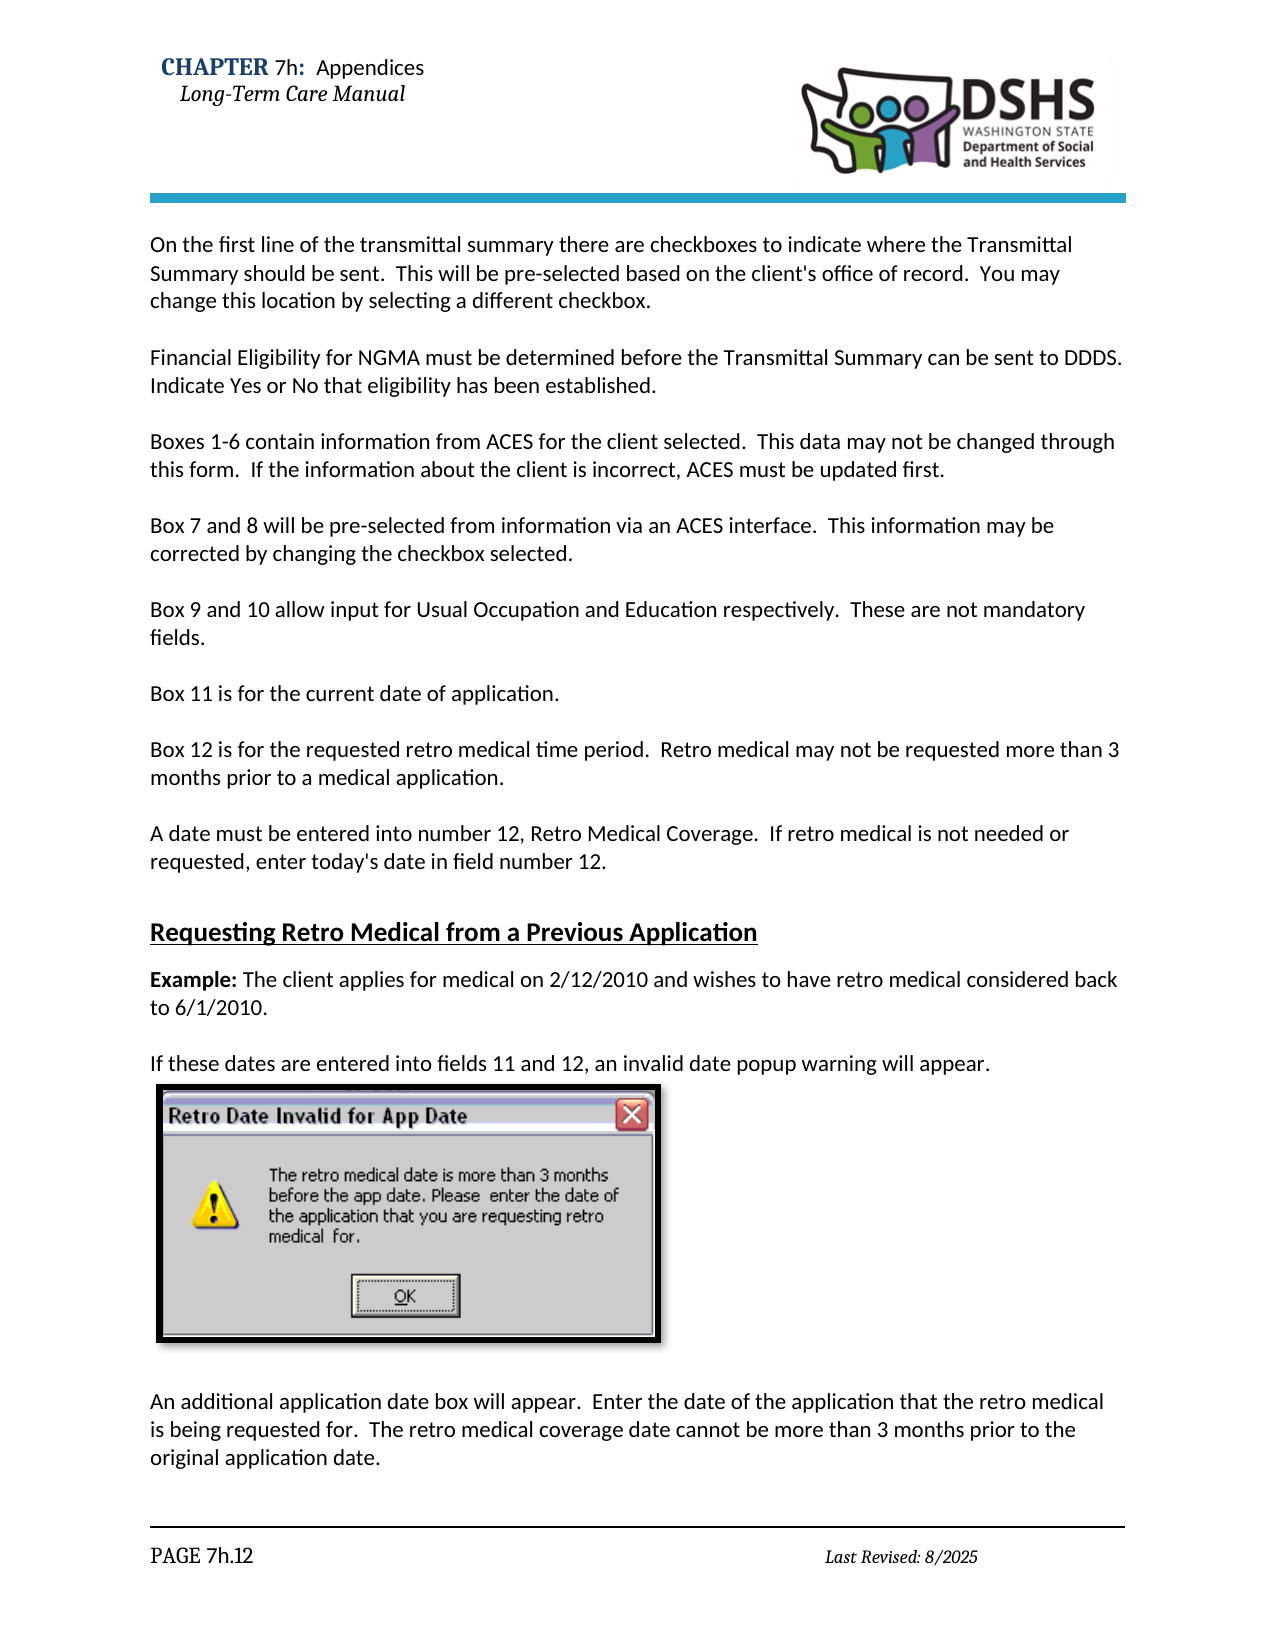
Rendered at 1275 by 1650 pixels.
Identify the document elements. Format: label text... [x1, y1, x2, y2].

text Financial Eligibility for NGMA must be determined before the Transmittal Summary can be sent to DDDS. Indicate Yes or No that eligibility has been established. [150, 343, 1125, 399]
subtitle Requesting Retro Medical from a Previous Application [150, 916, 1125, 949]
picture [163, 1090, 655, 1337]
text Box 9 and 10 allow input for Usual Occupation and Education respectively. These are not mandatory fields. [150, 595, 1125, 651]
text Example: The client applies for medical on 2/12/2010 and wishes to have retro medical considered back to 6/1/2010. [150, 965, 1125, 1021]
text Box 12 is for the requested retro medical time period. Retro medical may not be requested more than 3 months prior to a medical application. [150, 735, 1125, 791]
text Box 11 is for the current date of application. [150, 679, 1125, 707]
picture [791, 52, 1115, 189]
text Boxes 1-6 contain information from ACES for the client selected. This data may not be changed through this form. If the information about the client is incorrect, ACES must be updated first. [150, 427, 1125, 483]
text An additional application date box will appear. Enter the date of the application that the retro medical is being requested for. The retro medical coverage date cannot be more than 3 months prior to the original application date. [150, 1387, 1125, 1471]
text On the first line of the transmittal summary there are checkboxes to indicate where the Transmittal Summary should be sent. This will be pre-selected based on the client's office of record. You may change this location by selecting a different checkbox. [150, 231, 1125, 315]
text A date must be entered into number 12, Retro Medical Coverage. If retro medical is not needed or requested, enter today's date in field number 12. [150, 819, 1125, 875]
text Box 7 and 8 will be pre-selected from information via an ACES interface. This information may be corrected by changing the checkbox selected. [150, 511, 1125, 567]
text If these dates are entered into fields 11 and 12, an invalid date popup warning will appear. [150, 1049, 1125, 1077]
